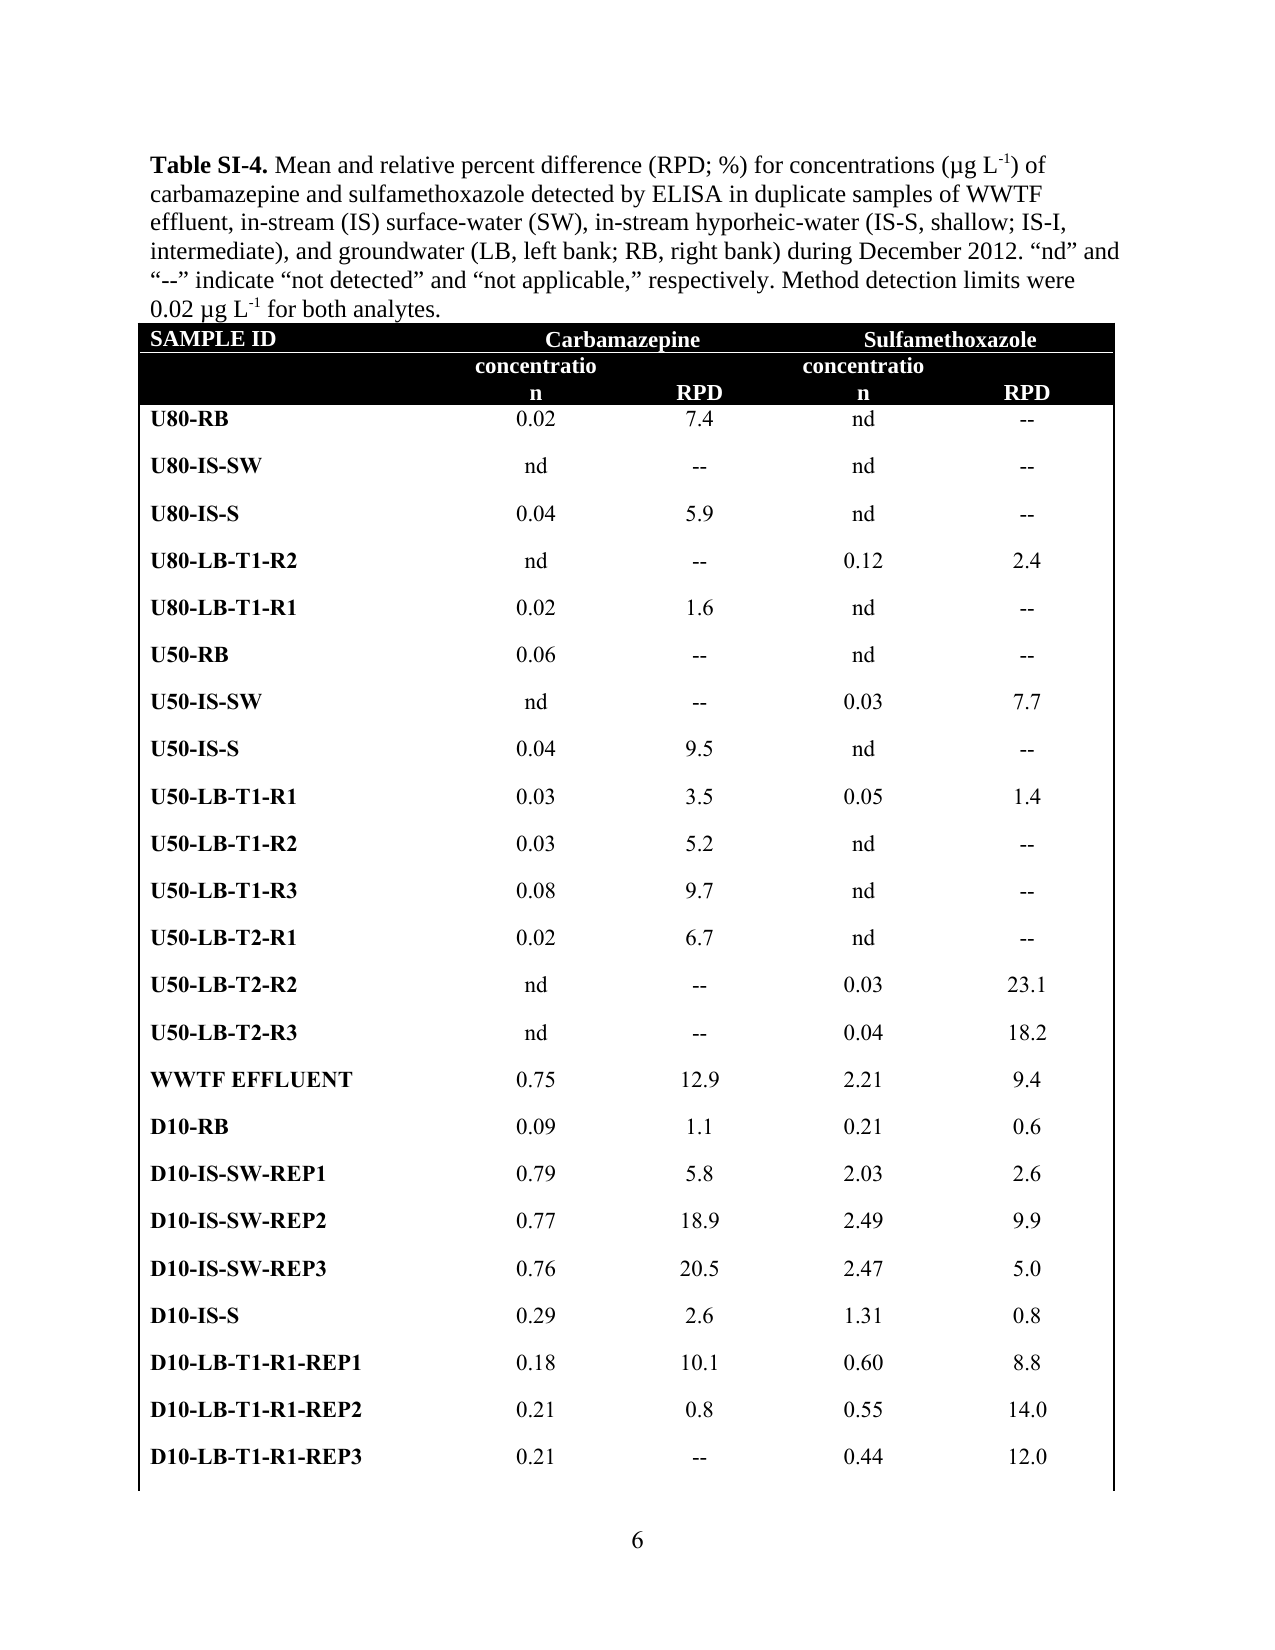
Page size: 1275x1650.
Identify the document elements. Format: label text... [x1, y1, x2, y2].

table_cell nd [459, 971, 613, 1019]
table_cell 18.2 [940, 1019, 1113, 1066]
table_cell 0.75 [459, 1066, 613, 1113]
table_cell 0.8 [940, 1302, 1113, 1349]
table_cell -- [940, 924, 1113, 971]
table_cell 0.55 [786, 1396, 940, 1443]
table_cell 0.03 [786, 971, 940, 1019]
table_cell -- [940, 453, 1113, 499]
table_cell nd [786, 924, 940, 971]
table_cell 0.79 [459, 1160, 613, 1207]
table_cell 7.7 [940, 688, 1113, 736]
table_cell D10-LB-T1-R1-REP3 [140, 1443, 459, 1491]
table_cell 2.6 [613, 1302, 786, 1349]
table_cell 9.5 [613, 736, 786, 783]
table_cell 14.0 [940, 1396, 1113, 1443]
table_cell 1.4 [940, 783, 1113, 830]
table_cell 0.04 [459, 736, 613, 783]
table_cell 0.76 [459, 1255, 613, 1302]
table_cell 0.21 [459, 1443, 613, 1491]
table_cell 5.0 [940, 1255, 1113, 1302]
table_cell RPD [940, 353, 1113, 405]
table_cell 9.4 [940, 1066, 1113, 1113]
table_cell D10-RB [140, 1113, 459, 1160]
table_cell 0.09 [459, 1113, 613, 1160]
table_cell nd [786, 500, 940, 547]
table_cell nd [459, 1019, 613, 1066]
table_cell -- [613, 688, 786, 736]
table_cell 10.1 [613, 1349, 786, 1396]
table_cell U80-IS-S [140, 500, 459, 547]
table_cell 2.47 [786, 1255, 940, 1302]
table_cell 1.31 [786, 1302, 940, 1349]
table_cell 5.9 [613, 500, 786, 547]
table_cell 0.12 [786, 547, 940, 594]
table_cell [140, 353, 459, 405]
table_cell 0.29 [459, 1302, 613, 1349]
table_cell U50-LB-T1-R3 [140, 877, 459, 924]
table_cell -- [613, 453, 786, 499]
table_cell nd [786, 877, 940, 924]
table_cell -- [940, 641, 1113, 688]
table_cell U50-LB-T1-R1 [140, 783, 459, 830]
table_cell 0.44 [786, 1443, 940, 1491]
table_cell -- [613, 1019, 786, 1066]
table_cell 9.7 [613, 877, 786, 924]
table_cell 0.60 [786, 1349, 940, 1396]
table_cell 0.02 [459, 594, 613, 641]
table_cell 2.21 [786, 1066, 940, 1113]
table_cell -- [613, 1443, 786, 1491]
table_cell U80-LB-T1-R1 [140, 594, 459, 641]
table_cell U80-RB [140, 405, 459, 452]
table_cell nd [786, 641, 940, 688]
text Table SI-4. Mean and relative percent difference (RPD; %) for concentrations (µg L-1) of carbamazepine and sulfamethoxazole detected by ELISA in duplicate samples of WWTF effluent, in-stream (IS) surface-water (SW), in-stream hyporheic-water (IS-S, shallow; IS-I, intermediate), and groundwater (LB, left bank; RB, right bank) during December 2012. “nd” and “--” indicate “not detected” and “not applicable,” respectively. Method detection limits were 0.02 µg L-1 for both analytes. [150, 150, 1125, 322]
table_cell 5.2 [613, 830, 786, 877]
table_cell U80-IS-SW [140, 453, 459, 499]
table_cell 0.77 [459, 1208, 613, 1254]
table_cell 1.1 [613, 1113, 786, 1160]
table_cell 0.04 [459, 500, 613, 547]
table_cell 7.4 [613, 405, 786, 452]
table_cell 2.6 [940, 1160, 1113, 1207]
table_cell concentration [459, 353, 613, 405]
table_cell U50-LB-T1-R2 [140, 830, 459, 877]
table_cell concentration [786, 353, 940, 405]
table_cell nd [786, 736, 940, 783]
table_cell 5.8 [613, 1160, 786, 1207]
table_cell D10-LB-T1-R1-REP1 [140, 1349, 459, 1396]
table_cell D10-LB-T1-R1-REP2 [140, 1396, 459, 1443]
table_cell -- [940, 877, 1113, 924]
table_cell 2.03 [786, 1160, 940, 1207]
table_cell nd [786, 594, 940, 641]
table_cell -- [940, 405, 1113, 452]
table_cell 20.5 [613, 1255, 786, 1302]
table_cell 3.5 [613, 783, 786, 830]
table_cell U50-IS-SW [140, 688, 459, 736]
table_cell -- [940, 594, 1113, 641]
table_cell D10-IS-SW-REP3 [140, 1255, 459, 1302]
table_cell nd [786, 453, 940, 499]
table_cell 18.9 [613, 1208, 786, 1254]
table_cell -- [613, 971, 786, 1019]
table_cell 0.03 [459, 783, 613, 830]
table_cell D10-IS-S [140, 1302, 459, 1349]
table_cell 0.6 [940, 1113, 1113, 1160]
table_cell U50-RB [140, 641, 459, 688]
table_header SAMPLE ID [140, 325, 459, 352]
table_cell -- [940, 830, 1113, 877]
table_cell 0.05 [786, 783, 940, 830]
table_cell nd [459, 453, 613, 499]
table_cell -- [613, 641, 786, 688]
table_cell 6.7 [613, 924, 786, 971]
table_cell 0.06 [459, 641, 613, 688]
table_cell nd [459, 547, 613, 594]
table_cell 0.18 [459, 1349, 613, 1396]
table_header Sulfamethoxazole [786, 325, 1113, 352]
table_cell 12.9 [613, 1066, 786, 1113]
table_cell D10-IS-SW-REP1 [140, 1160, 459, 1207]
table_cell 2.4 [940, 547, 1113, 594]
table_cell 0.02 [459, 405, 613, 452]
table_cell U50-LB-T2-R2 [140, 971, 459, 1019]
table_cell -- [940, 736, 1113, 783]
table_cell 9.9 [940, 1208, 1113, 1254]
table_cell -- [940, 500, 1113, 547]
table_cell 0.02 [459, 924, 613, 971]
table_cell 0.21 [786, 1113, 940, 1160]
table_cell 0.21 [459, 1396, 613, 1443]
table_cell 12.0 [940, 1443, 1113, 1491]
table_cell U50-LB-T2-R1 [140, 924, 459, 971]
table_cell RPD [613, 353, 786, 405]
table_cell D10-IS-SW-REP2 [140, 1208, 459, 1254]
table_header Carbamazepine [459, 325, 786, 352]
table_cell U50-IS-S [140, 736, 459, 783]
table_cell nd [459, 688, 613, 736]
table_cell 1.6 [613, 594, 786, 641]
table_cell U80-LB-T1-R2 [140, 547, 459, 594]
table_cell 23.1 [940, 971, 1113, 1019]
table_cell WWTF EFFLUENT [140, 1066, 459, 1113]
table_cell 0.8 [613, 1396, 786, 1443]
table_cell -- [613, 547, 786, 594]
table_cell 0.08 [459, 877, 613, 924]
table_cell 0.04 [786, 1019, 940, 1066]
table_cell 0.03 [786, 688, 940, 736]
table_cell 8.8 [940, 1349, 1113, 1396]
table_cell nd [786, 405, 940, 452]
table_cell 0.03 [459, 830, 613, 877]
table_cell nd [786, 830, 940, 877]
table_cell 2.49 [786, 1208, 940, 1254]
table_cell U50-LB-T2-R3 [140, 1019, 459, 1066]
